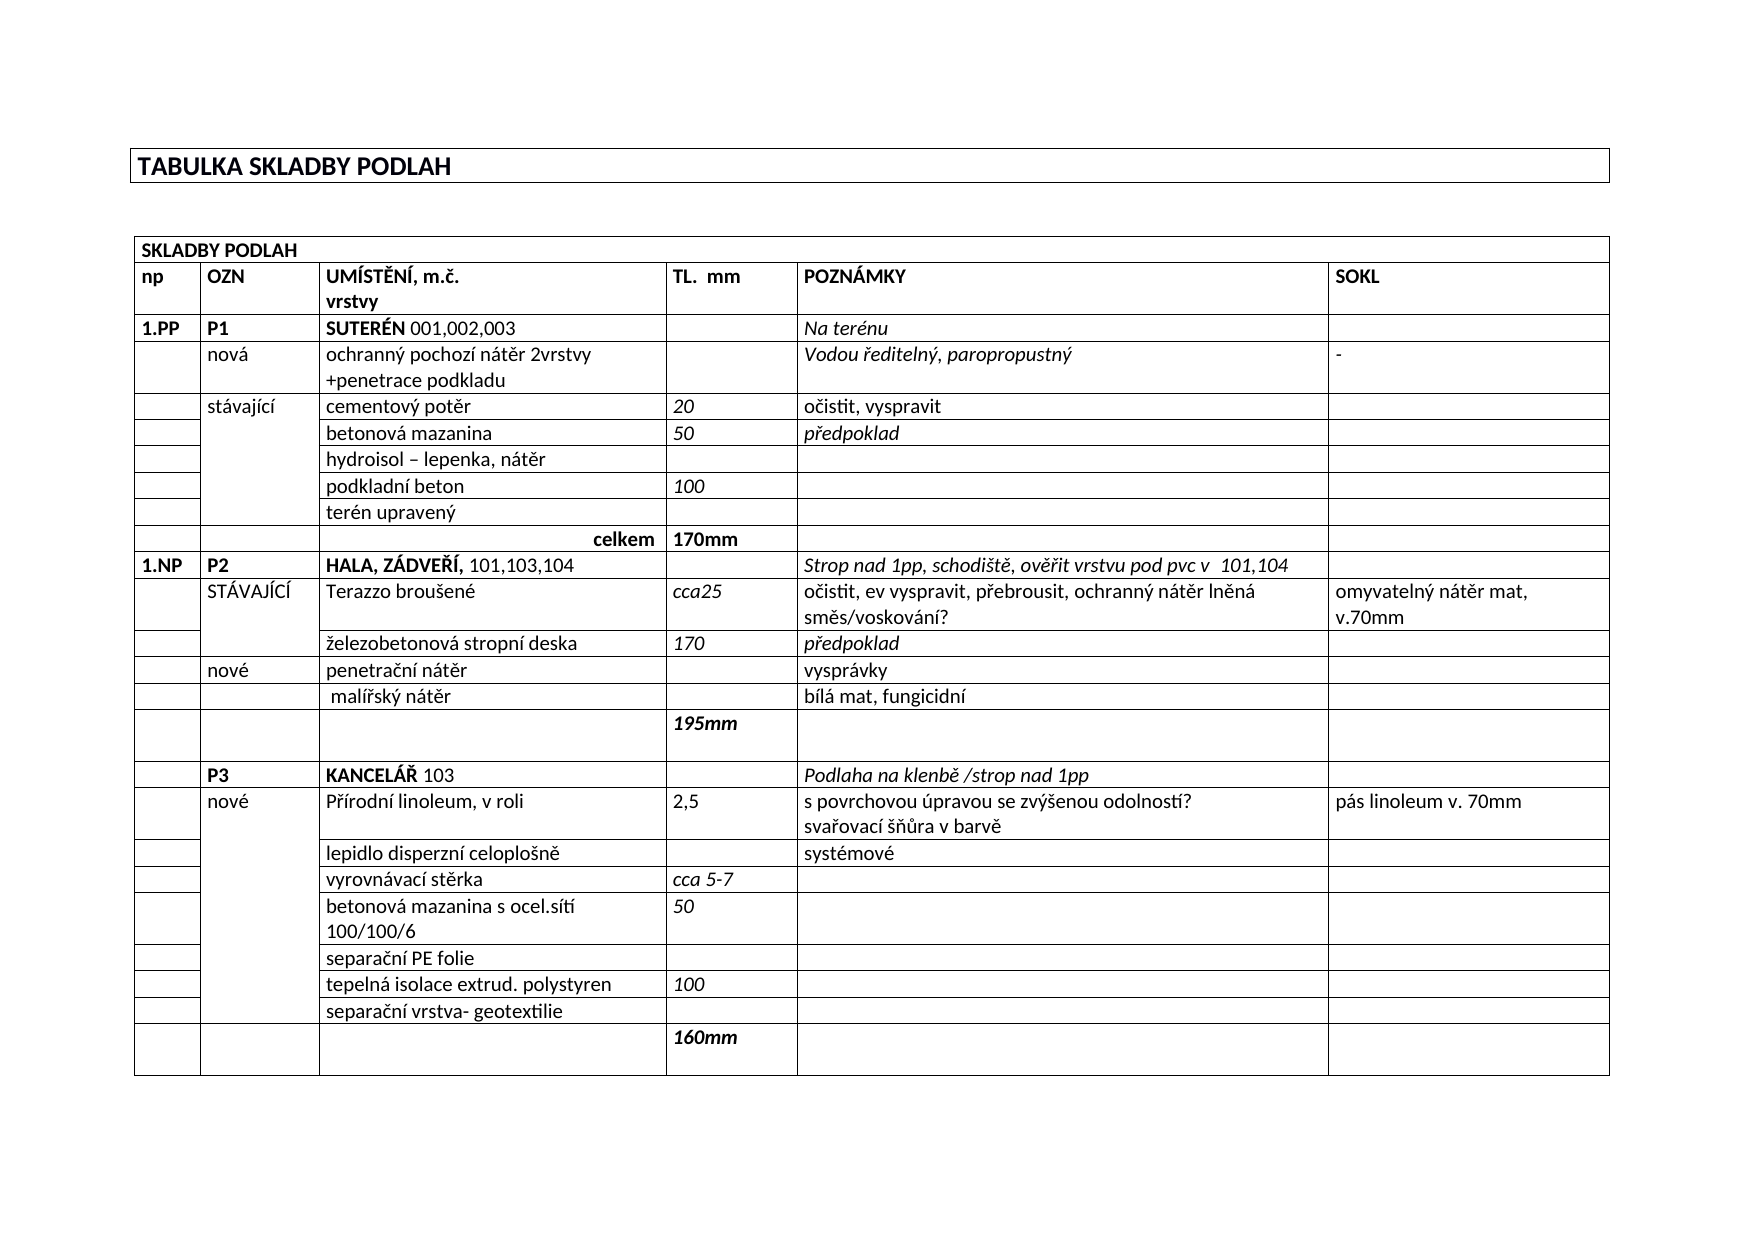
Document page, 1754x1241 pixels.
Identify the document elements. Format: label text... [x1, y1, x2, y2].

table_cell [135, 867, 200, 892]
table_cell UMÍSTĚNÍ, m.č. vrstvy [320, 263, 666, 314]
table_cell [667, 762, 797, 787]
table_cell [1329, 762, 1609, 787]
table_cell [667, 499, 797, 525]
table_cell [201, 1024, 319, 1075]
table_cell [798, 867, 1328, 892]
table_header SKLADBY PODLAH [135, 237, 1609, 262]
table_cell [135, 394, 200, 419]
table_cell [135, 631, 200, 656]
table_cell [1329, 420, 1609, 445]
table_cell separační vrstva- geotextilie [320, 998, 666, 1023]
table_cell nové [201, 788, 319, 1023]
table_cell [135, 579, 200, 629]
table_cell 170 [667, 631, 797, 656]
table_cell [798, 945, 1328, 970]
table_cell [135, 893, 200, 944]
table_cell [667, 657, 797, 682]
table_cell systémové [798, 840, 1328, 866]
table_cell [1329, 840, 1609, 866]
table_cell P3 [201, 762, 319, 787]
table_cell [798, 710, 1328, 761]
table_cell tepelná isolace extrud. polystyren [320, 971, 666, 997]
table_cell cca 5-7 [667, 867, 797, 892]
table_cell [667, 684, 797, 709]
table_cell Přírodní linoleum, v roli [320, 788, 666, 839]
table_cell KANCELÁŘ 103 [320, 762, 666, 787]
table_cell Terazzo broušené [320, 579, 666, 629]
table_cell [1329, 446, 1609, 472]
table_cell [798, 499, 1328, 525]
table_cell [1329, 684, 1609, 709]
table_cell [1329, 552, 1609, 578]
table_cell [667, 945, 797, 970]
table_cell POZNÁMKY [798, 263, 1328, 314]
table_cell [135, 657, 200, 682]
table_cell 100 [667, 971, 797, 997]
table_cell [1329, 473, 1609, 498]
table_cell [135, 342, 200, 392]
table_cell 1.PP [135, 315, 200, 341]
table_cell Na terénu [798, 315, 1328, 341]
table_cell OZN [201, 263, 319, 314]
table_cell [1329, 394, 1609, 419]
table_cell [201, 710, 319, 761]
table_cell [135, 446, 200, 472]
table_cell [1329, 867, 1609, 892]
table_cell [667, 998, 797, 1023]
table_header TABULKA SKLADBY PODLAH [131, 149, 1609, 182]
table_cell [798, 893, 1328, 944]
table_cell předpoklad [798, 631, 1328, 656]
table_cell [1329, 893, 1609, 944]
table_cell cementový potěr [320, 394, 666, 419]
table_cell [1329, 657, 1609, 682]
table_cell podkladní beton [320, 473, 666, 498]
table_cell [135, 473, 200, 498]
table_cell [1329, 631, 1609, 656]
table_cell P1 [201, 315, 319, 341]
table_cell [135, 788, 200, 839]
table_cell [798, 998, 1328, 1023]
table_cell vyrovnávací stěrka [320, 867, 666, 892]
table_cell TL. mm [667, 263, 797, 314]
table_cell [135, 998, 200, 1023]
table_cell 50 [667, 893, 797, 944]
table_cell [1329, 526, 1609, 551]
table_cell Podlaha na klenbě /strop nad 1pp [798, 762, 1328, 787]
table_cell bílá mat, fungicidní [798, 684, 1328, 709]
table_cell betonová mazanina [320, 420, 666, 445]
table_cell SUTERÉN 001,002,003 [320, 315, 666, 341]
table_cell Strop nad 1pp, schodiště, ověřit vrstvu pod pvc v 101,104 [798, 552, 1328, 578]
table_cell [320, 1024, 666, 1075]
table_cell železobetonová stropní deska [320, 631, 666, 656]
table_cell P2 [201, 552, 319, 578]
table_cell [135, 945, 200, 970]
table_cell [1329, 315, 1609, 341]
table_cell pás linoleum v. 70mm [1329, 788, 1609, 839]
table_cell očistit, ev vyspravit, přebrousit, ochranný nátěr lněná směs/voskování? [798, 579, 1328, 629]
table_cell stávající [201, 394, 319, 525]
table_cell [135, 684, 200, 709]
table_cell [667, 342, 797, 392]
table_cell 160mm [667, 1024, 797, 1075]
table_cell předpoklad [798, 420, 1328, 445]
table_cell [135, 526, 200, 551]
table_cell [201, 684, 319, 709]
table_cell 1.NP [135, 552, 200, 578]
table_cell [135, 762, 200, 787]
table_cell nové [201, 657, 319, 682]
table_cell lepidlo disperzní celoplošně [320, 840, 666, 866]
table_cell [1329, 945, 1609, 970]
table_cell 2,5 [667, 788, 797, 839]
table_cell [1329, 499, 1609, 525]
table_cell Vodou ředitelný, paropropustný [798, 342, 1328, 392]
table_cell malířský nátěr [320, 684, 666, 709]
table_cell [135, 1024, 200, 1075]
table_cell penetrační nátěr [320, 657, 666, 682]
table_cell betonová mazanina s ocel.sítí 100/100/6 [320, 893, 666, 944]
table_cell [798, 971, 1328, 997]
table_cell 20 [667, 394, 797, 419]
table_cell SOKL [1329, 263, 1609, 314]
table_cell separační PE folie [320, 945, 666, 970]
table_cell [667, 840, 797, 866]
table_cell - [1329, 342, 1609, 392]
table_cell [1329, 710, 1609, 761]
table_cell cca25 [667, 579, 797, 629]
table_cell 50 [667, 420, 797, 445]
table_cell očistit, vyspravit [798, 394, 1328, 419]
table_cell [798, 1024, 1328, 1075]
table_cell celkem [320, 526, 666, 551]
table_cell [320, 710, 666, 761]
table_cell 170mm [667, 526, 797, 551]
table_cell STÁVAJÍCÍ [201, 579, 319, 656]
table_cell [135, 971, 200, 997]
table_cell [135, 420, 200, 445]
table_cell HALA, ZÁDVEŘÍ, 101,103,104 [320, 552, 666, 578]
table_cell [667, 315, 797, 341]
table_cell omyvatelný nátěr mat, v.70mm [1329, 579, 1609, 629]
table_cell ochranný pochozí nátěr 2vrstvy +penetrace podkladu [320, 342, 666, 392]
table_cell [798, 473, 1328, 498]
table_cell [667, 552, 797, 578]
table_cell 195mm [667, 710, 797, 761]
table_cell [201, 526, 319, 551]
table_cell 100 [667, 473, 797, 498]
table_cell vysprávky [798, 657, 1328, 682]
table_cell hydroisol – lepenka, nátěr [320, 446, 666, 472]
table_cell terén upravený [320, 499, 666, 525]
table_cell nová [201, 342, 319, 392]
table_cell s povrchovou úpravou se zvýšenou odolností? svařovací šňůra v barvě [798, 788, 1328, 839]
table_cell [1329, 1024, 1609, 1075]
table_cell [135, 840, 200, 866]
table_cell [798, 446, 1328, 472]
table_cell [667, 446, 797, 472]
table_cell [135, 499, 200, 525]
table_cell [1329, 971, 1609, 997]
table_cell [798, 526, 1328, 551]
table_cell [1329, 998, 1609, 1023]
table_cell np [135, 263, 200, 314]
table_cell [135, 710, 200, 761]
